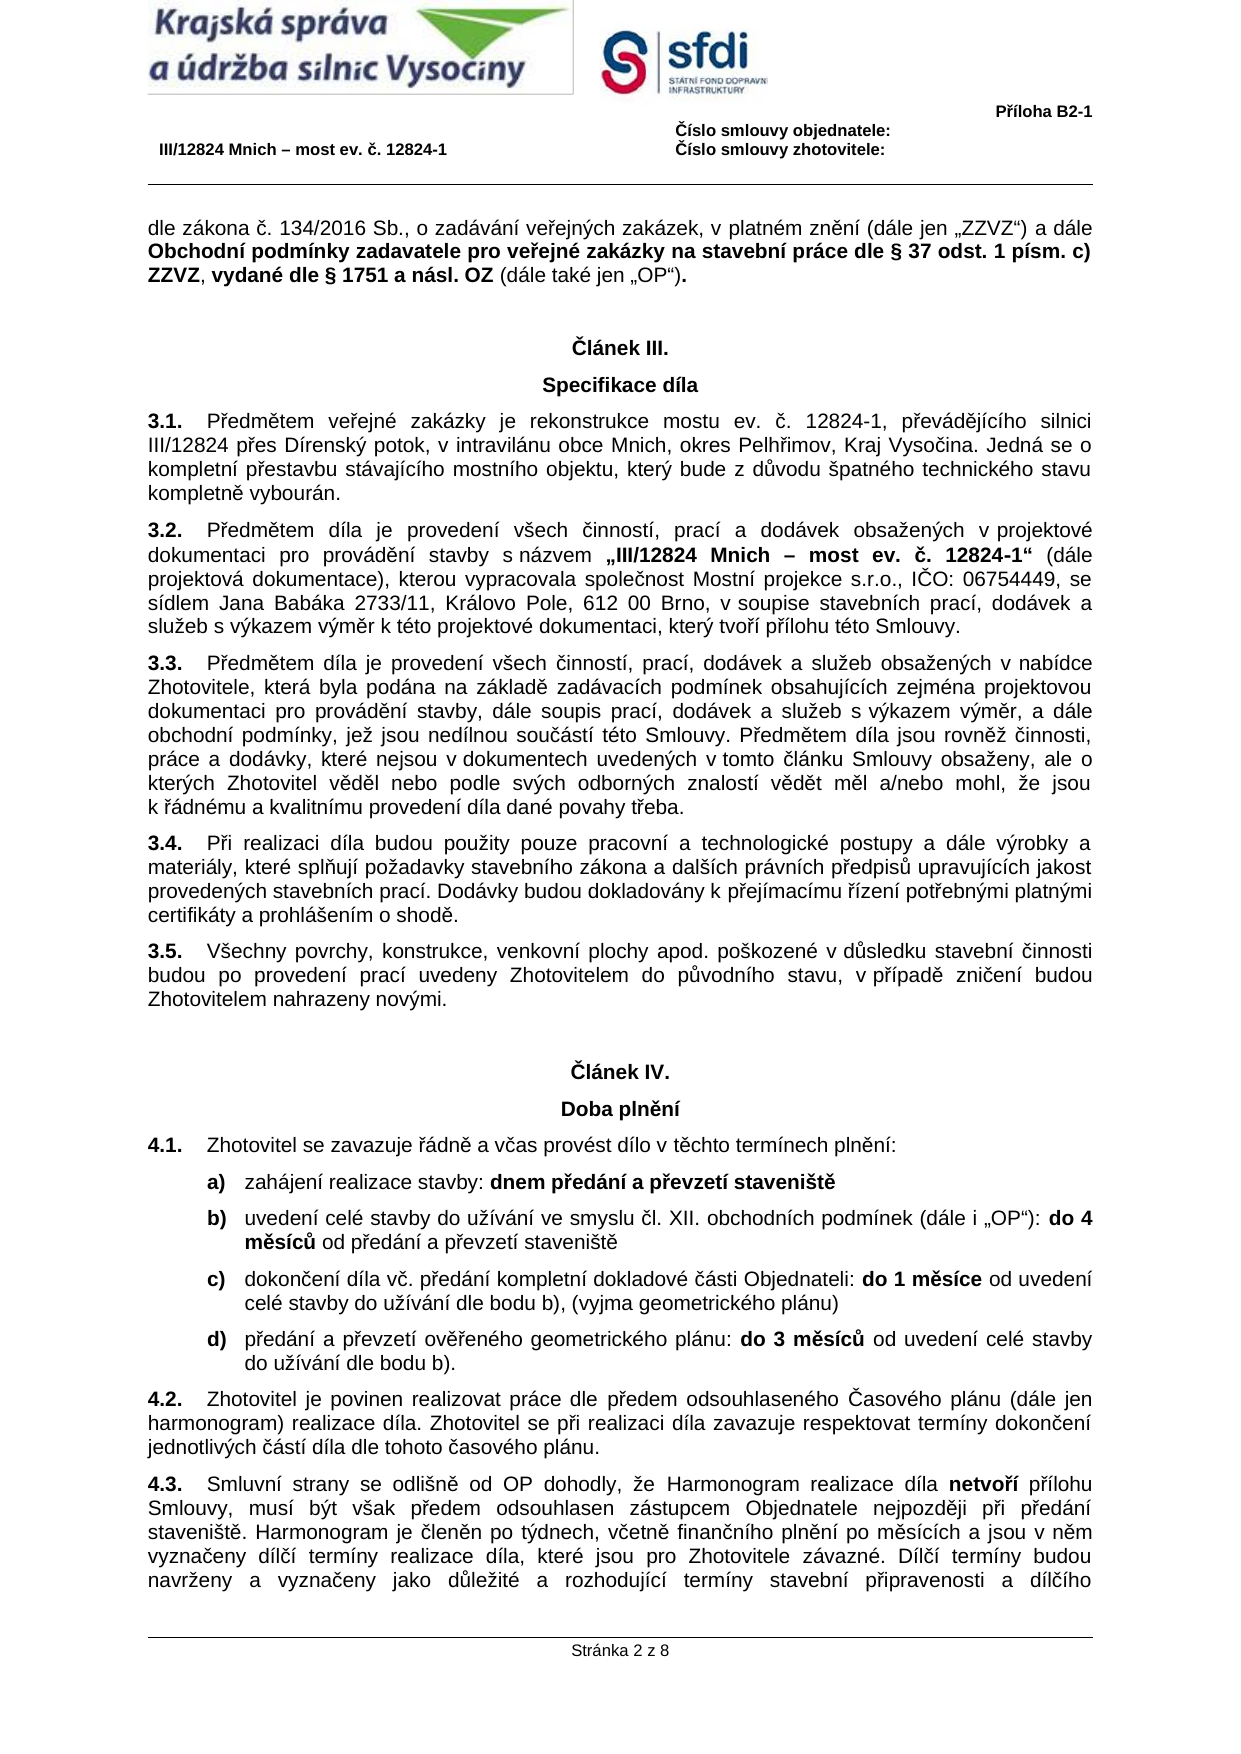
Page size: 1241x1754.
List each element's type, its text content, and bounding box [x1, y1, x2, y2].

subtitle Doba plnění [148, 1097, 1093, 1121]
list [148, 215, 1093, 287]
picture [598, 14, 768, 108]
list uvedení celé stavby do užívání ve smyslu čl. XII. obchodních podmínek (dále i „OP“): do 4 měsíců od předání a převzetí staveniště [207, 1206, 1093, 1254]
list dokončení díla vč. předání kompletní dokladové části Objednateli: do 1 měsíce od uvedení celé stavby do užívání dle bodu b), (vyjma geometrického plánu) [207, 1266, 1093, 1314]
text Článek IV. [148, 1060, 1093, 1084]
list Všechny povrchy, konstrukce, venkovní plochy apod. poškozené v důsledku stavební činnosti budou po provedení prací uvedeny Zhotovitelem do původního stavu, v případě zničení budou Zhotovitelem nahrazeny novými. [148, 939, 1093, 1011]
list Předmětem díla je provedení všech činností, prací a dodávek obsažených v projektové dokumentaci pro provádění stavby s názvem „III/12824 Mnich – most ev. č. 12824‐1“ (dále projektová dokumentace), kterou vypracovala společnost Mostní projekce s.r.o., IČO: 06754449, se sídlem Jana Babáka 2733/11, Královo Pole, 612 00 Brno, v soupise stavebních prací, dodávek a služeb s výkazem výměr k této projektové dokumentaci, který tvoří přílohu této Smlouvy. [148, 517, 1093, 638]
list Zhotovitel se zavazuje řádně a včas provést dílo v těchto termínech plnění: [148, 1133, 1093, 1157]
list předání a převzetí ověřeného geometrického plánu: do 3 měsíců od uvedení celé stavby do užívání dle bodu b). [207, 1327, 1093, 1375]
list zahájení realizace stavby: dnem předání a převzetí staveniště [207, 1169, 1093, 1193]
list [148, 1472, 1093, 1591]
text Článek III. [148, 336, 1093, 360]
list Zhotovitel je povinen realizovat práce dle předem odsouhlaseného Časového plánu (dále jen harmonogram) realizace díla. Zhotovitel se při realizaci díla zavazuje respektovat termíny dokončení jednotlivých částí díla dle tohoto časového plánu. [148, 1387, 1093, 1459]
subtitle Specifikace díla [148, 373, 1093, 397]
list Při realizaci díla budou použity pouze pracovní a technologické postupy a dále výrobky a materiály, které splňují požadavky stavebního zákona a dalších právních předpisů upravujících jakost provedených stavebních prací. Dodávky budou dokladovány k přejímacímu řízení potřebnými platnými certifikáty a prohlášením o shodě. [148, 831, 1093, 927]
list Předmětem díla je provedení všech činností, prací, dodávek a služeb obsažených v nabídce Zhotovitele, která byla podána na základě zadávacích podmínek obsahujících zejména projektovou dokumentaci pro provádění stavby, dále soupis prací, dodávek a služeb s výkazem výměr, a dále obchodní podmínky, jež jsou nedílnou součástí této Smlouvy. Předmětem díla jsou rovněž činnosti, práce a dodávky, které nejsou v dokumentech uvedených v tomto článku Smlouvy obsaženy, ale o kterých Zhotovitel věděl nebo podle svých odborných znalostí vědět měl a/nebo mohl, že jsou k řádnému a kvalitnímu provedení díla dané povahy třeba. [148, 651, 1093, 818]
picture [147, 0, 574, 96]
list Předmětem veřejné zakázky je rekonstrukce mostu ev. č. 12824-1, převádějícího silnici III/12824 přes Dírenský potok, v intravilánu obce Mnich, okres Pelhřimov, Kraj Vysočina. Jedná se o kompletní přestavbu stávajícího mostního objektu, který bude z důvodu špatného technického stavu kompletně vybourán. [148, 409, 1093, 505]
